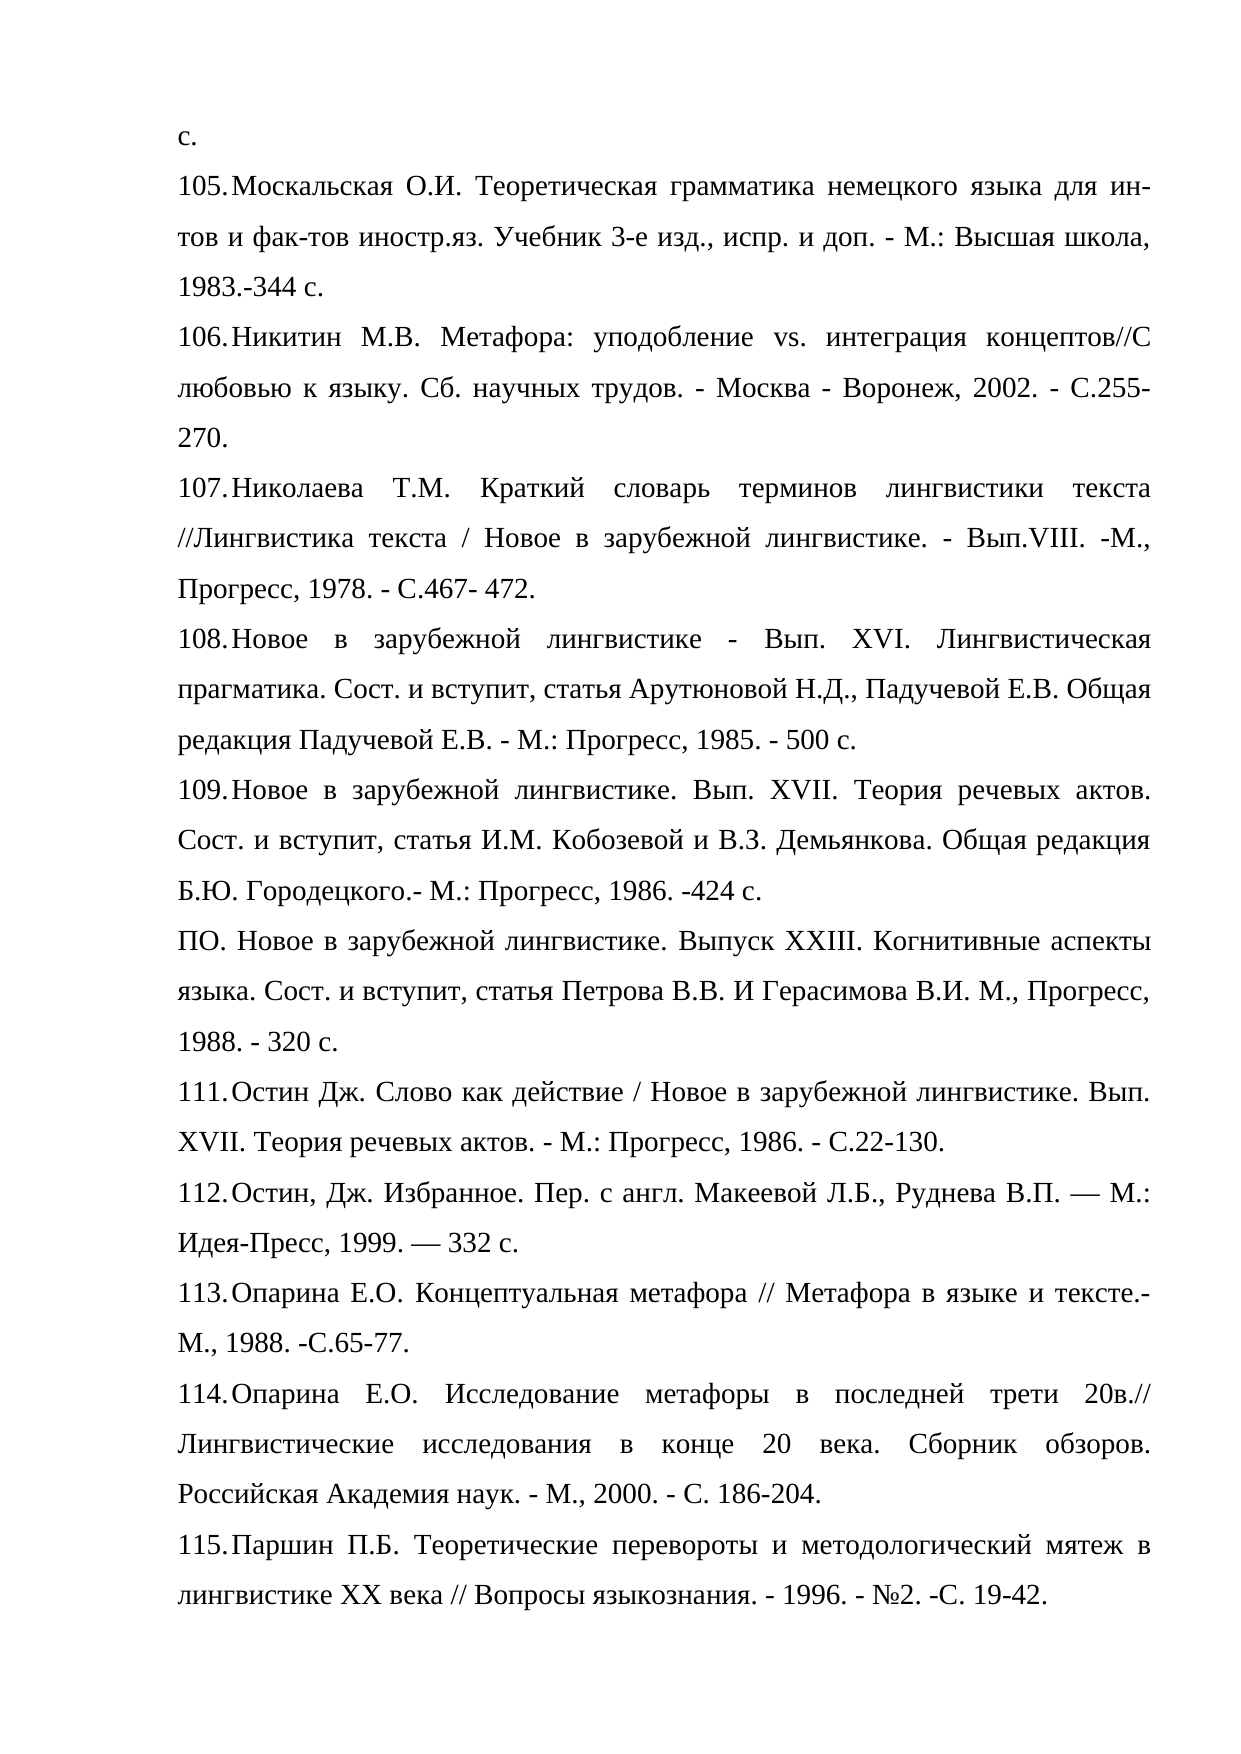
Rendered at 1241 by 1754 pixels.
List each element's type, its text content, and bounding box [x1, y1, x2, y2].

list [177, 118, 1152, 152]
list Москальская О.И. Теоретическая грамматика немецкого языка для ин-тов и фак-тов иностр.яз. Учебник 3-е изд., испр. и доп. - М.: Высшая школа, 1983.-344 с. [177, 168, 1152, 303]
list Опарина Е.О. Концептуальная метафора // Метафора в языке и тексте.-М., 1988. -С.65-77. [177, 1275, 1152, 1359]
list Остин, Дж. Избранное. Пер. с англ. Макеевой Л.Б., Руднева В.П. — М.: Идея-Пресс, 1999. — 332 с. [177, 1175, 1152, 1258]
list Остин Дж. Слово как действие / Новое в зарубежной лингвистике. Вып. XVII. Теория речевых актов. - М.: Прогресс, 1986. - С.22-130. [177, 1074, 1152, 1158]
list Паршин П.Б. Теоретические перевороты и методологический мятеж в лингвистике XX века // Вопросы языкознания. - 1996. - №2. -С. 19-42. [177, 1527, 1152, 1611]
list Никитин М.В. Метафора: уподобление vs. интеграция концептов//С любовью к языку. Сб. научных трудов. - Москва - Воронеж, 2002. - С.255-270. [177, 319, 1152, 453]
list Опарина Е.О. Исследование метафоры в последней трети 20в.// Лингвистические исследования в конце 20 века. Сборник обзоров. Российская Академия наук. - М., 2000. - С. 186-204. [177, 1376, 1152, 1510]
list Новое в зарубежной лингвистике - Вып. XVI. Лингвистическая прагматика. Сост. и вступит, статья Арутюновой Н.Д., Падучевой Е.В. Общая редакция Падучевой Е.В. - М.: Прогресс, 1985. - 500 с. [177, 621, 1152, 755]
list Новое в зарубежной лингвистике. Вып. XVII. Теория речевых актов. Сост. и вступит, статья И.М. Кобозевой и В.З. Демьянкова. Общая редакция Б.Ю. Городецкого.- М.: Прогресс, 1986. -424 с. [177, 772, 1152, 906]
text ПО. Новое в зарубежной лингвистике. Выпуск XXIII. Когнитивные аспекты языка. Сост. и вступит, статья Петрова В.В. И Герасимова В.И. М., Прогресс, 1988. - 320 с. [177, 923, 1152, 1057]
list Николаева Т.М. Краткий словарь терминов лингвистики текста //Лингвистика текста / Новое в зарубежной лингвистике. - Вып.VIII. -М., Прогресс, 1978. - С.467- 472. [177, 470, 1152, 604]
